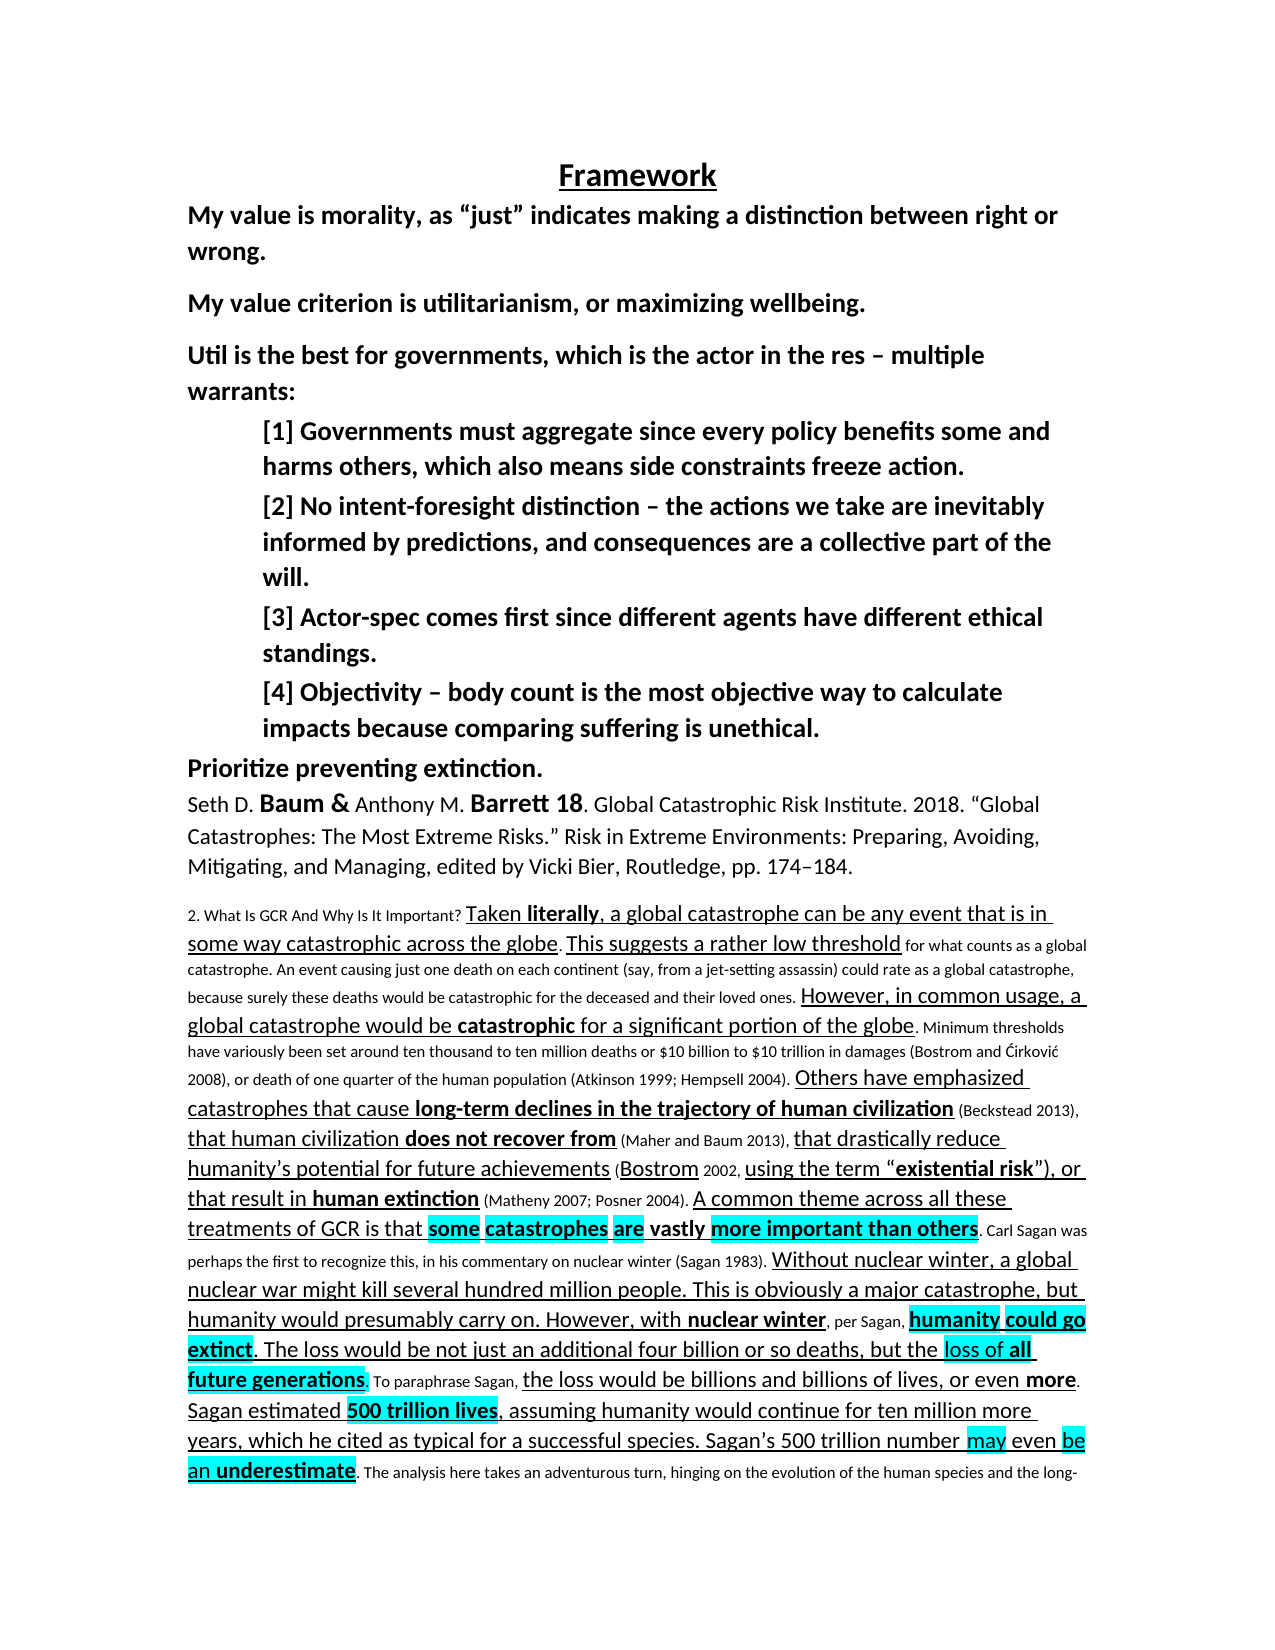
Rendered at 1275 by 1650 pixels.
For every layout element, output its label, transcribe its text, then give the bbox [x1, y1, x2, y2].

subtitle Framework [187, 154, 1087, 195]
subtitle [1] Governments must aggregate since every policy benefits some and harms others, which also means side constraints freeze action. [262, 414, 1087, 482]
subtitle [2] No intent-foresight distinction – the actions we take are inevitably informed by predictions, and consequences are a collective part of the will. [262, 489, 1087, 593]
subtitle [4] Objectivity – body count is the most objective way to calculate impacts because comparing suffering is unethical. [262, 676, 1087, 744]
subtitle [3] Actor-spec comes first since different agents have different ethical standings. [262, 600, 1087, 669]
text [187, 899, 1087, 1484]
subtitle Prioritize preventing extinction. [187, 751, 1087, 784]
text My value is morality, as “just” indicates making a distinction between right or wrong. [187, 198, 1087, 267]
text My value criterion is utilitarianism, or maximizing wellbeing. [187, 286, 1087, 319]
subtitle Util is the best for governments, which is the actor in the res – multiple warrants: [187, 338, 1087, 407]
text Seth D. Baum & Anthony M. Barrett 18. Global Catastrophic Risk Institute. 2018. “Global Catastrophes: The Most Extreme Risks.” Risk in Extreme Environments: Preparing, Avoiding, Mitigating, and Managing, edited by Vicki Bier, Routledge, pp. 174–184. [187, 787, 1087, 880]
